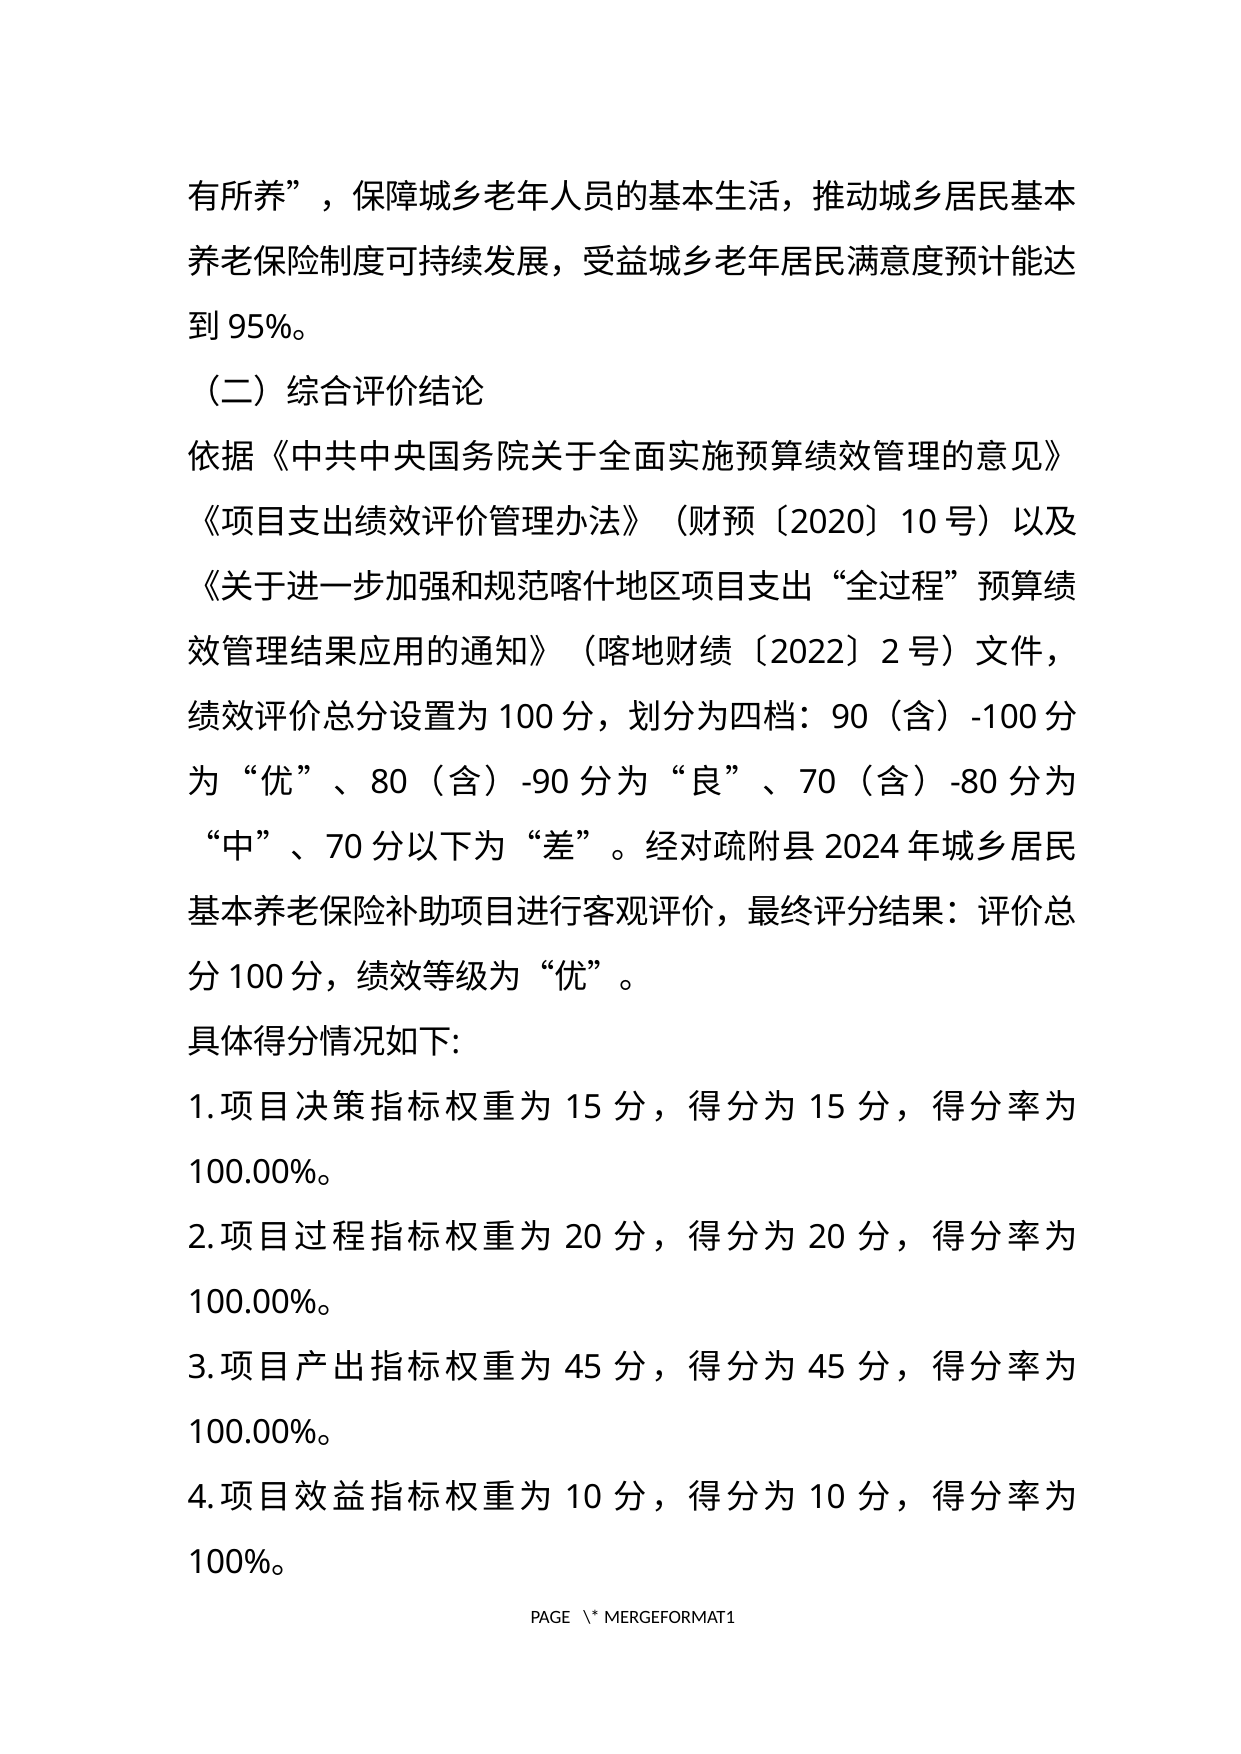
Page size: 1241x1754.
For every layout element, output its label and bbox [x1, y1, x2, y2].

text [187, 162, 1078, 1592]
